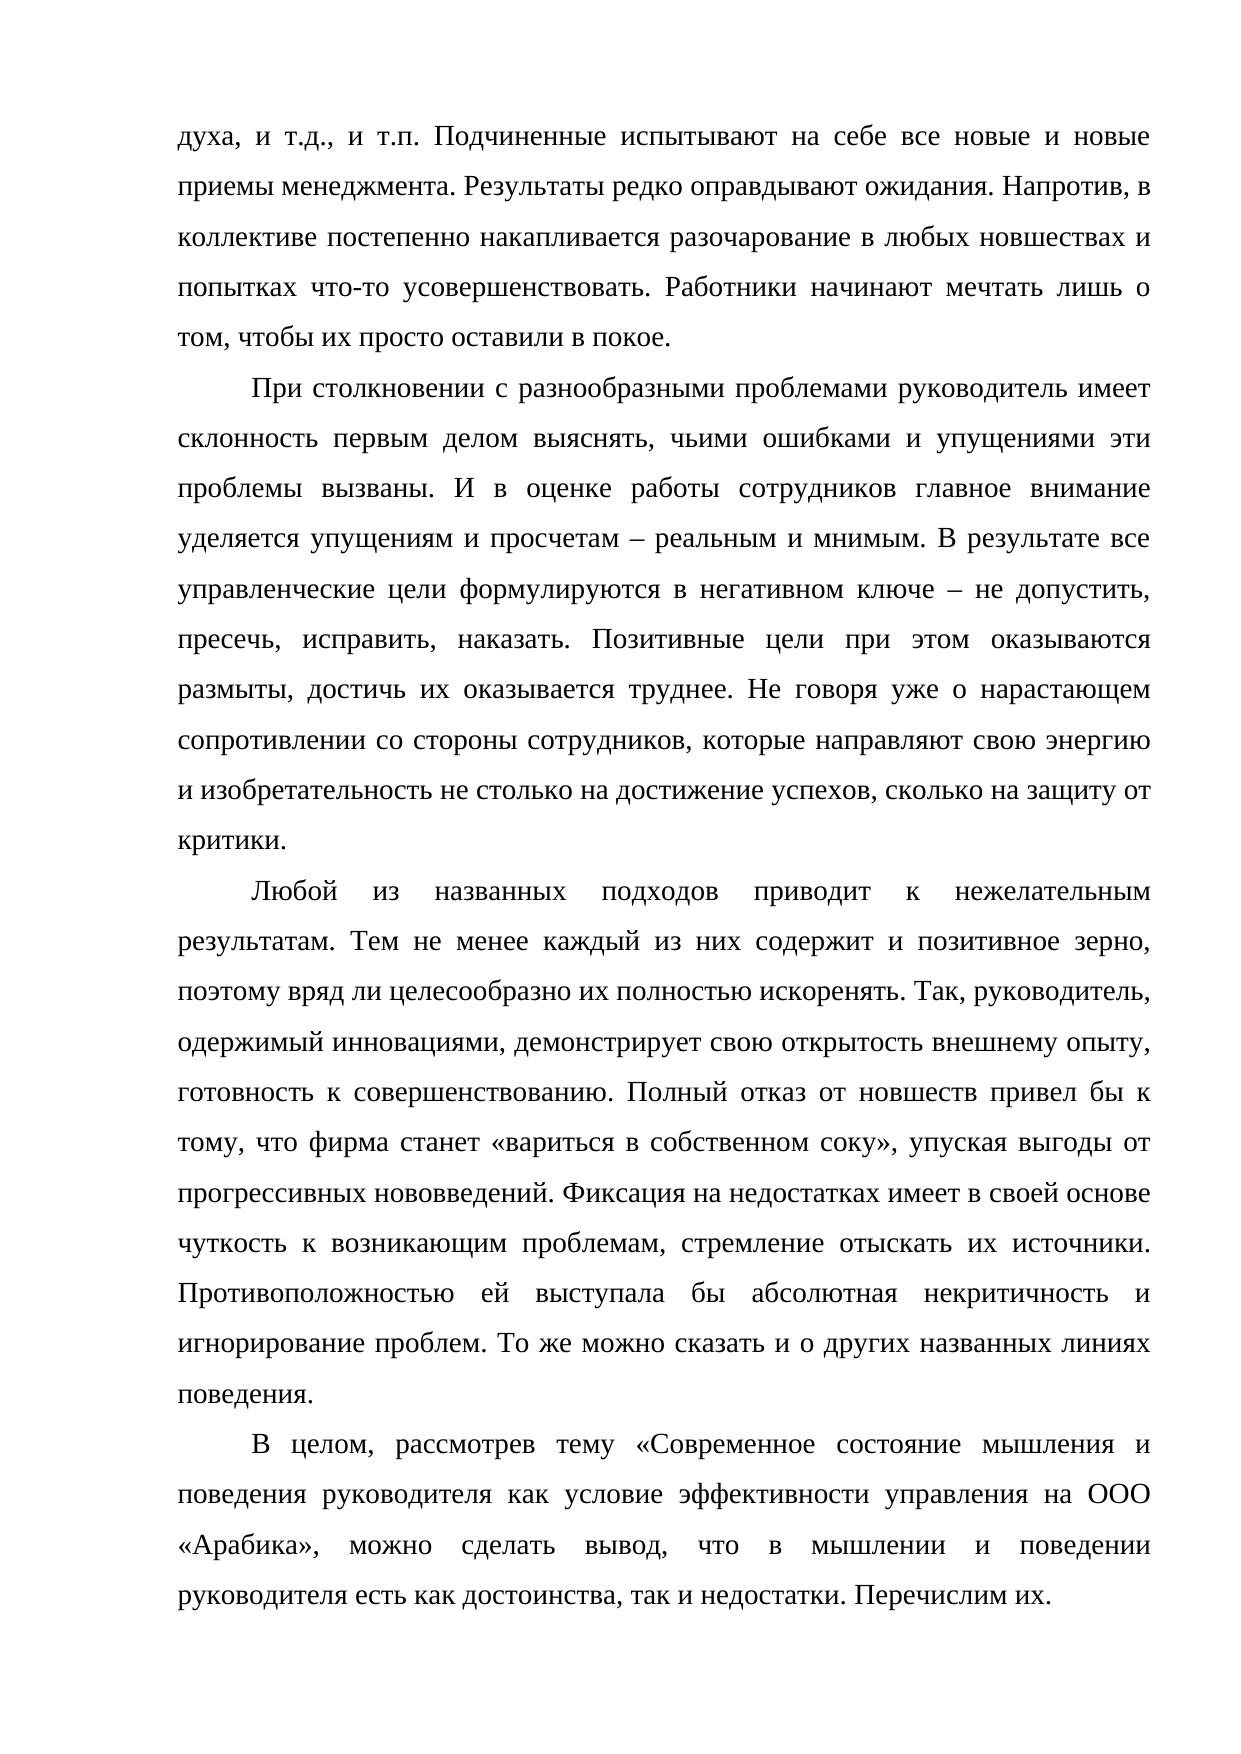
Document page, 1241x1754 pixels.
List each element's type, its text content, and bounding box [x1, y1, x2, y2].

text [177, 118, 1152, 353]
text Любой из названных подходов приводит к нежелательным результатам. Тем не менее каждый из них содержит и позитивное зерно, поэтому вряд ли целесообразно их полностью искоренять. Так, руководитель, одержимый инновациями, демонстрирует свою открытость внешнему опыту, готовность к совершенствованию. Полный отказ от новшеств привел бы к тому, что фирма станет «вариться в собственном соку», упуская выгоды от прогрессивных нововведений. Фиксация на недостатках имеет в своей основе чуткость к возникающим проблемам, стремление отыскать их источники. Противоположностью ей выступала бы абсолютная некритичность и игнорирование проблем. То же можно сказать и о других названных линиях поведения. [177, 873, 1152, 1409]
text При столкновении с разнообразными проблемами руководитель имеет склонность первым делом выяснять, чьими ошибками и упущениями эти проблемы вызваны. И в оценке работы сотрудников главное внимание уделяется упущениям и просчетам – реальным и мнимым. В результате все управленческие цели формулируются в негативном ключе – не допустить, пресечь, исправить, наказать. Позитивные цели при этом оказываются размыты, достичь их оказывается труднее. Не говоря уже о нарастающем сопротивлении со стороны сотрудников, которые направляют свою энергию и изобретательность не столько на достижение успехов, сколько на защиту от критики. [177, 370, 1152, 856]
text В целом, рассмотрев тему «Современное состояние мышления и поведения руководителя как условие эффективности управления на ООО «Арабика», можно сделать вывод, что в мышлении и поведении руководителя есть как достоинства, так и недостатки. Перечислим их. [177, 1426, 1152, 1611]
